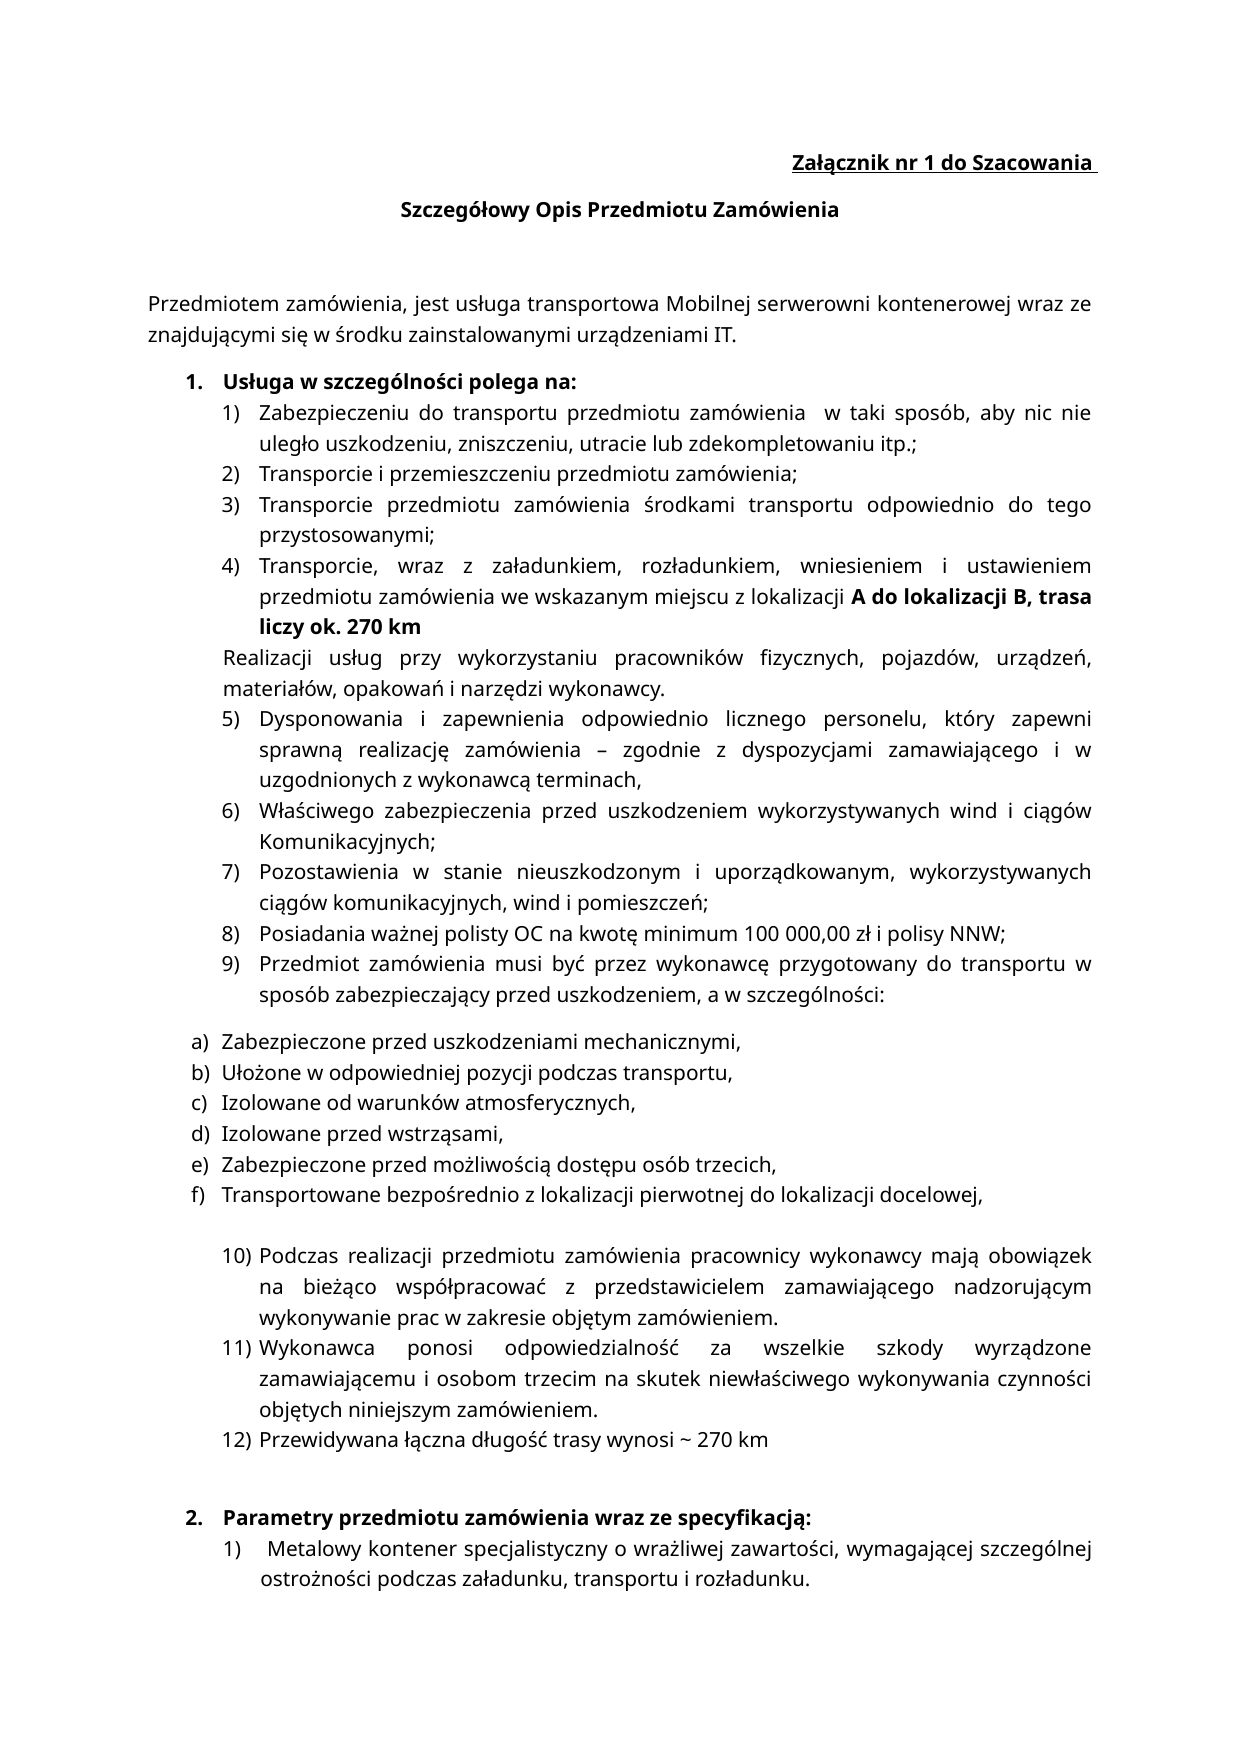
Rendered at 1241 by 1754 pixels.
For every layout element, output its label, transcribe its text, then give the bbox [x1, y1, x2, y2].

list Transporcie przedmiotu zamówienia środkami transportu odpowiednio do tego przystosowanymi; [221, 490, 1093, 549]
list Transporcie, wraz z załadunkiem, rozładunkiem, wniesieniem i ustawieniem przedmiotu zamówienia we wskazanym miejscu z lokalizacji A do lokalizacji B, trasa liczy ok. 270 km [221, 551, 1093, 641]
list Pozostawienia w stanie nieuszkodzonym i uporządkowanym, wykorzystywanych ciągów komunikacyjnych, wind i pomieszczeń; [221, 857, 1093, 916]
list Parametry przedmiotu zamówienia wraz ze specyfikacją: [185, 1503, 1093, 1532]
list Posiadania ważnej polisty OC na kwotę minimum 100 000,00 zł i polisy NNW; [221, 919, 1093, 947]
text Załącznik nr 1 do Szacowania [148, 148, 1093, 176]
list Usługa w szczególności polega na: [185, 367, 1093, 396]
list Podczas realizacji przedmiotu zamówienia pracownicy wykonawcy mają obowiązek na bieżąco współpracować z przedstawicielem zamawiającego nadzorującym wykonywanie prac w zakresie objętym zamówieniem. [221, 1242, 1093, 1331]
list Izolowane przed wstrząsami, [148, 1119, 1093, 1147]
list Zabezpieczeniu do transportu przedmiotu zamówienia w taki sposób, aby nic nie uległo uszkodzeniu, zniszczeniu, utracie lub zdekompletowaniu itp.; [221, 398, 1093, 457]
list Izolowane od warunków atmosferycznych, [148, 1088, 1093, 1117]
list Wykonawca ponosi odpowiedzialność za wszelkie szkody wyrządzone zamawiającemu i osobom trzecim na skutek niewłaściwego wykonywania czynności objętych niniejszym zamówieniem. [221, 1333, 1093, 1423]
list Przedmiot zamówienia musi być przez wykonawcę przygotowany do transportu w sposób zabezpieczający przed uszkodzeniem, a w szczególności: [221, 949, 1093, 1008]
text Szczegółowy Opis Przedmiotu Zamówienia [148, 195, 1093, 223]
text Przedmiotem zamówienia, jest usługa transportowa Mobilnej serwerowni kontenerowej wraz ze znajdującymi się w środku zainstalowanymi urządzeniami IT. [148, 289, 1093, 348]
list Zabezpieczone przed uszkodzeniami mechanicznymi, [148, 1027, 1093, 1056]
list Metalowy kontener specjalistyczny o wrażliwej zawartości, wymagającej szczególnej ostrożności podczas załadunku, transportu i rozładunku. [223, 1534, 1093, 1593]
list Właściwego zabezpieczenia przed uszkodzeniem wykorzystywanych wind i ciągów Komunikacyjnych; [221, 796, 1093, 855]
list Transportowane bezpośrednio z lokalizacji pierwotnej do lokalizacji docelowej, [148, 1180, 1093, 1209]
list Zabezpieczone przed możliwością dostępu osób trzecich, [148, 1150, 1093, 1178]
list Dysponowania i zapewnienia odpowiednio licznego personelu, który zapewni sprawną realizację zamówienia – zgodnie z dyspozycjami zamawiającego i w uzgodnionych z wykonawcą terminach, [221, 704, 1093, 794]
list Ułożone w odpowiedniej pozycji podczas transportu, [148, 1058, 1093, 1086]
list Realizacji usług przy wykorzystaniu pracowników fizycznych, pojazdów, urządzeń, materiałów, opakowań i narzędzi wykonawcy. [223, 643, 1093, 702]
list Transporcie i przemieszczeniu przedmiotu zamówienia; [221, 459, 1093, 488]
list Przewidywana łączna długość trasy wynosi ~ 270 km [221, 1425, 1093, 1454]
